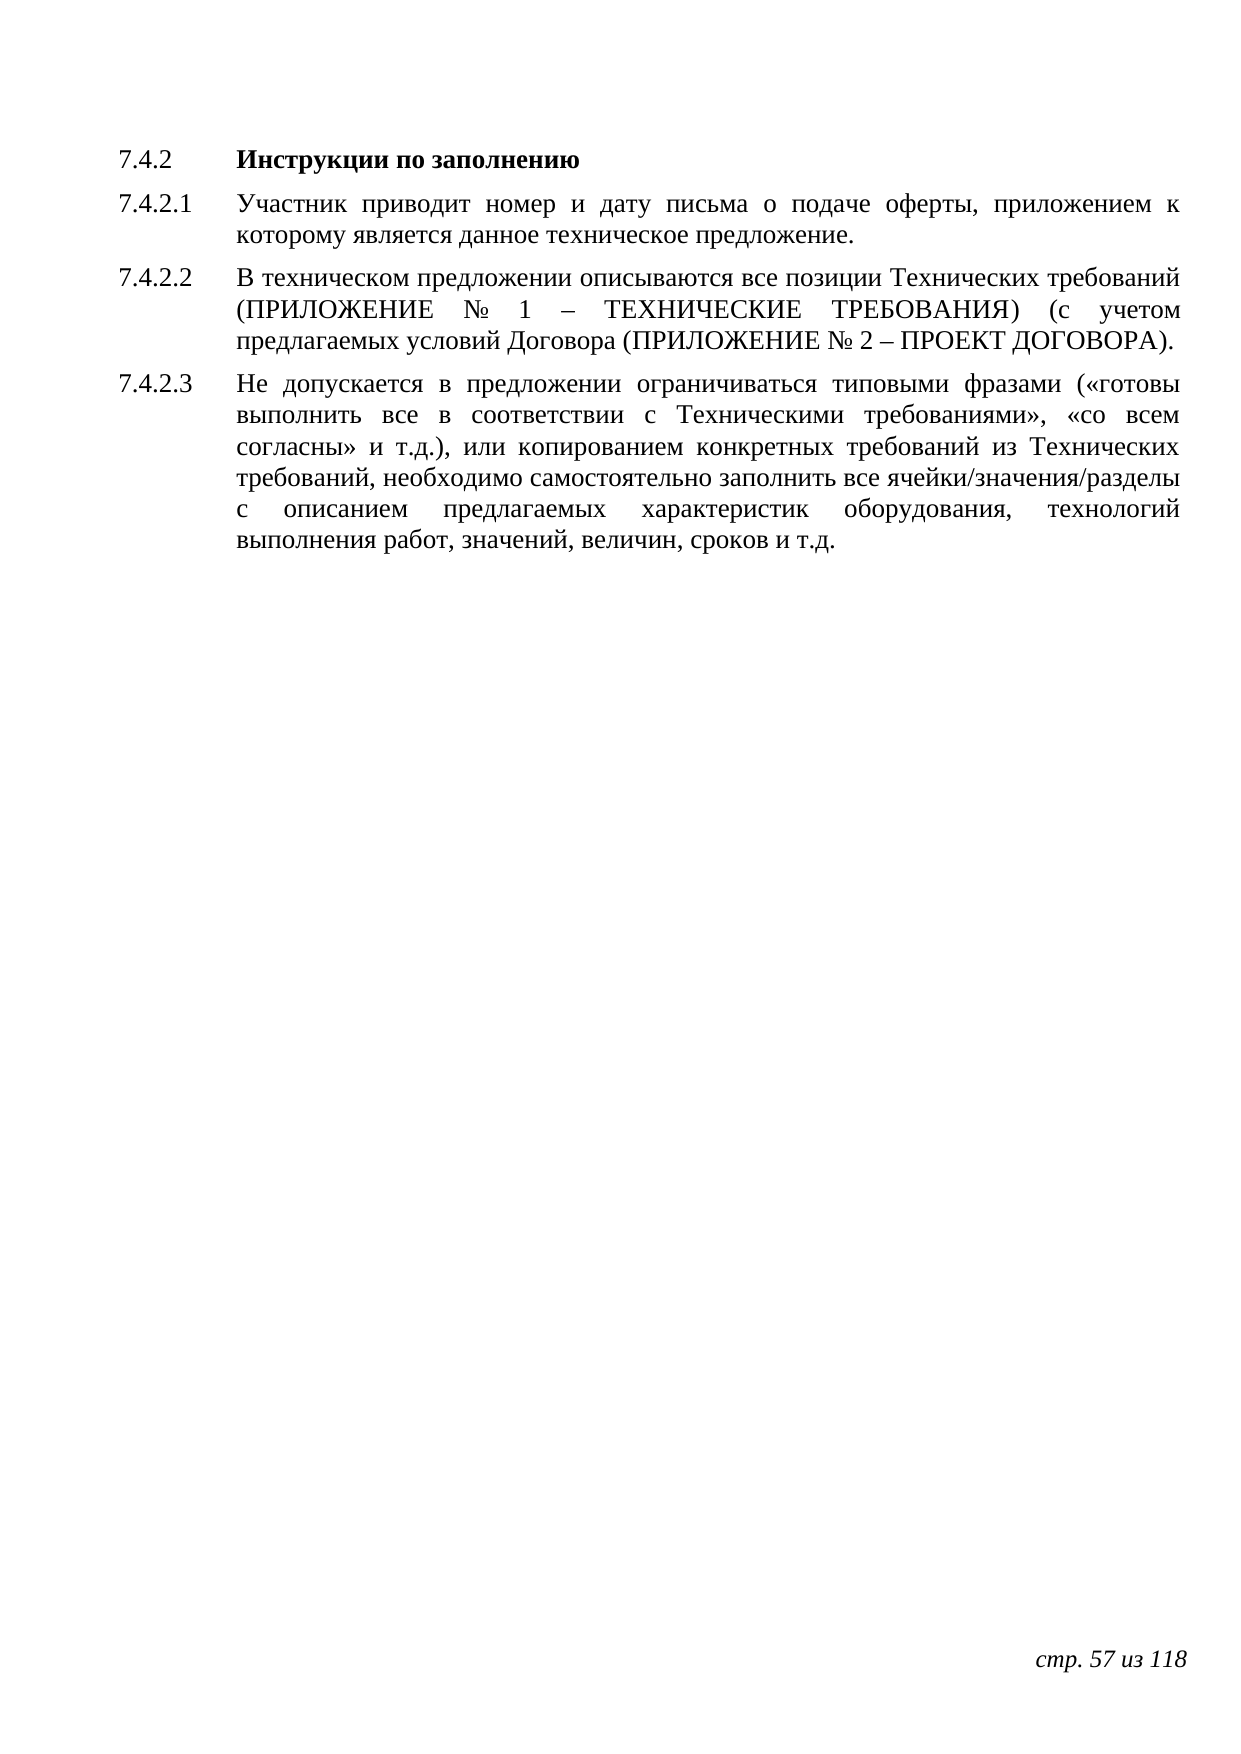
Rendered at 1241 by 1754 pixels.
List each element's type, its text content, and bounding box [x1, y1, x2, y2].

text Не допускается в предложении ограничиваться типовыми фразами («готовы выполнить все в соответствии с Техническими требованиями», «со всем согласны» и т.д.), или копированием конкретных требований из Технических требований, необходимо самостоятельно заполнить все ячейки/значения/разделы с описанием предлагаемых характеристик оборудования, технологий выполнения работ, значений, величин, сроков и т.д. [118, 367, 1181, 554]
text В техническом предложении описываются все позиции Технических требований (ПРИЛОЖЕНИЕ № 1 – ТЕХНИЧЕСКИЕ ТРЕБОВАНИЯ) (с учетом предлагаемых условий Договора (ПРИЛОЖЕНИЕ № 2 – ПРОЕКТ ДОГОВОРА). [118, 262, 1181, 355]
text Участник приводит номер и дату письма о подаче оферты, приложением к которому является данное техническое предложение. [118, 187, 1181, 249]
text Инструкции по заполнению [118, 143, 1181, 174]
